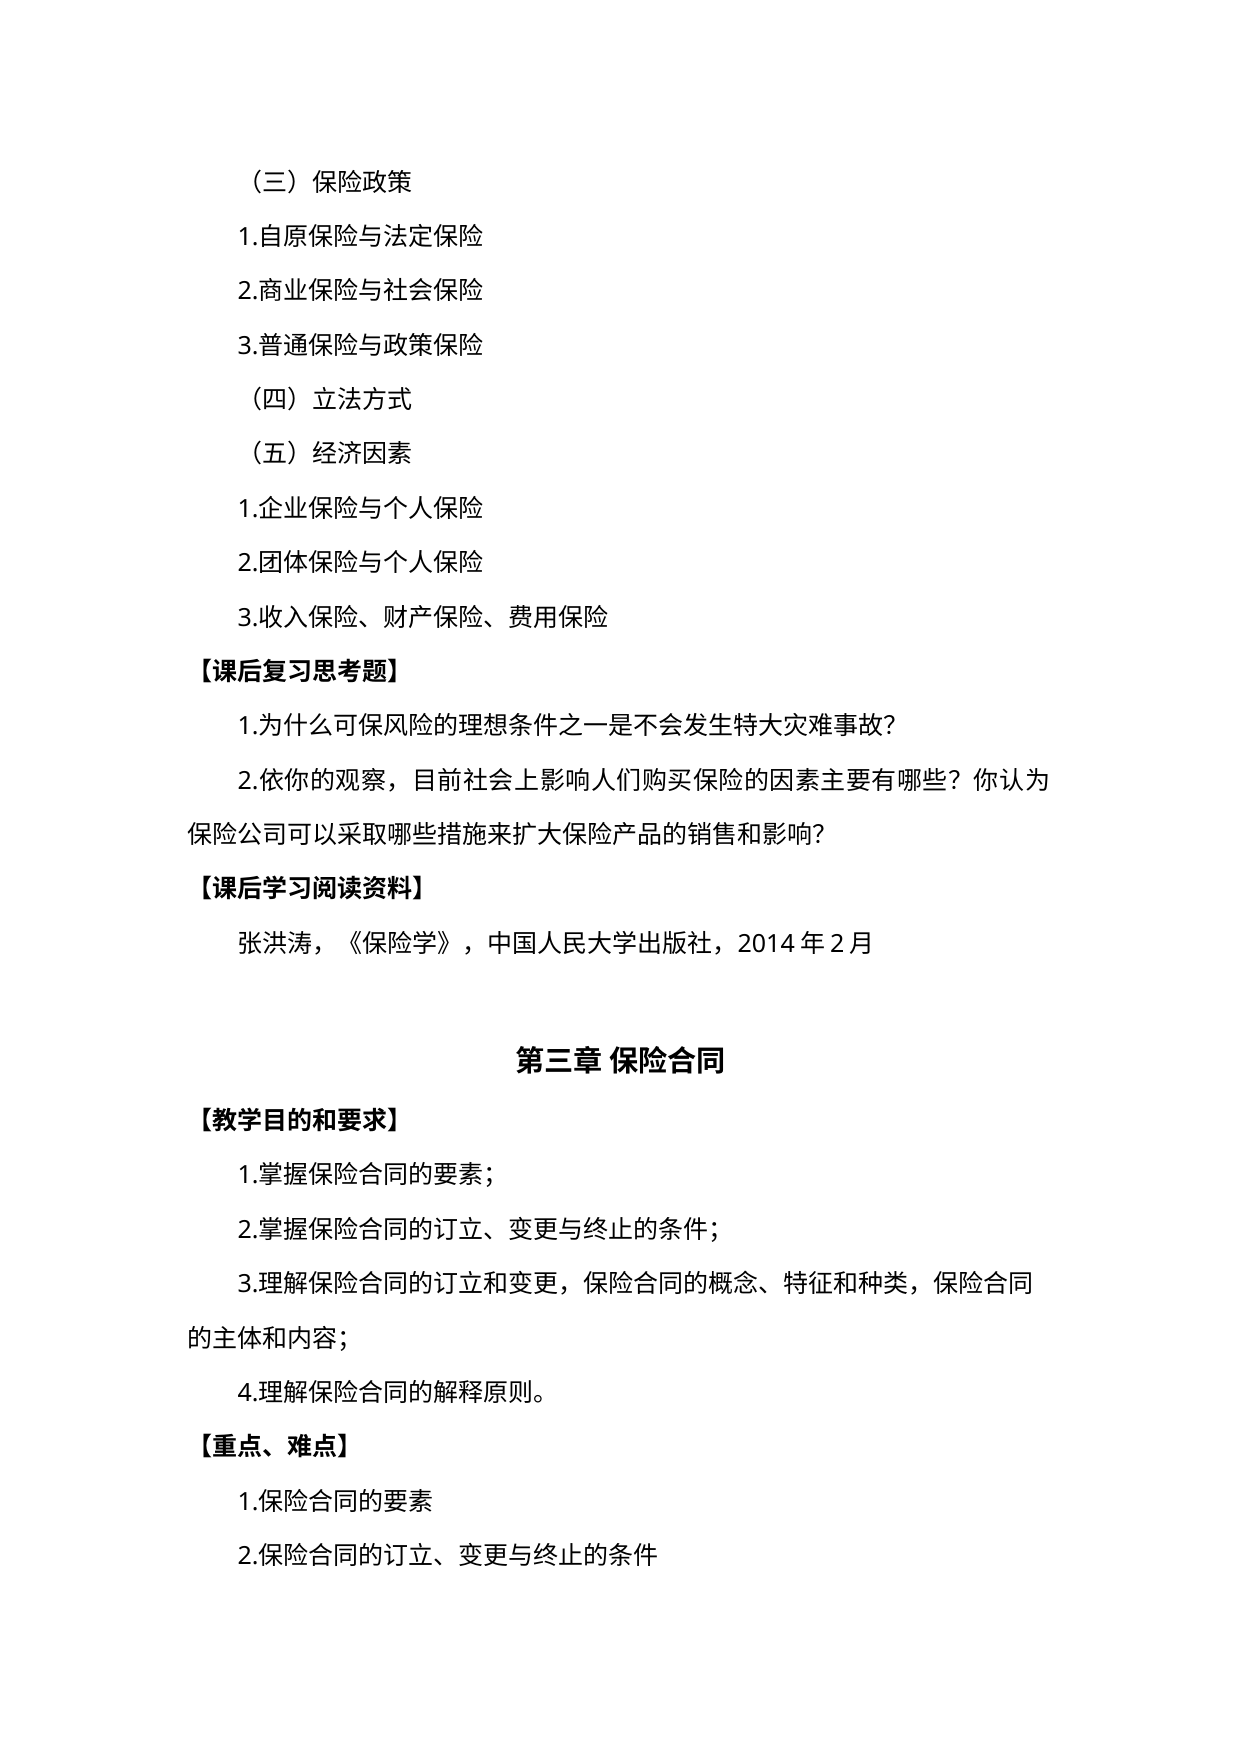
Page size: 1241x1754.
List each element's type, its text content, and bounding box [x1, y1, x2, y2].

text 2.依你的观察，目前社会上影响人们购买保险的因素主要有哪些？你认为保险公司可以采取哪些措施来扩大保险产品的销售和影响？ [187, 760, 1053, 851]
text 【教学目的和要求】 [187, 1101, 1053, 1137]
text 3.理解保险合同的订立和变更，保险合同的概念、特征和种类，保险合同的主体和内容； [187, 1264, 1053, 1354]
text 1.为什么可保风险的理想条件之一是不会发生特大灾难事故？ [187, 706, 1053, 742]
text 张洪涛，《保险学》，中国人民大学出版社，2014年2月 [187, 923, 1053, 959]
text 1.保险合同的要素 [187, 1481, 1053, 1517]
text 2.保险合同的订立、变更与终止的条件 [187, 1536, 1053, 1572]
text 【课后复习思考题】 [187, 651, 1053, 688]
text 4.理解保险合同的解释原则。 [187, 1372, 1053, 1409]
text 第三章 保险合同 [187, 1037, 1053, 1079]
text 2.商业保险与社会保险 [187, 271, 1053, 307]
text 1.掌握保险合同的要素； [187, 1155, 1053, 1191]
text 2.掌握保险合同的订立、变更与终止的条件； [187, 1209, 1053, 1246]
text 1.自原保险与法定保险 [187, 216, 1053, 253]
text 【课后学习阅读资料】 [187, 869, 1053, 905]
text 2.团体保险与个人保险 [187, 543, 1053, 579]
text 3.普通保险与政策保险 [187, 325, 1053, 361]
text 【重点、难点】 [187, 1427, 1053, 1463]
text （三）保险政策 [187, 162, 1053, 198]
text （四）立法方式 [187, 379, 1053, 416]
text 1.企业保险与个人保险 [187, 488, 1053, 524]
text （五）经济因素 [187, 434, 1053, 470]
text 3.收入保险、财产保险、费用保险 [187, 597, 1053, 633]
